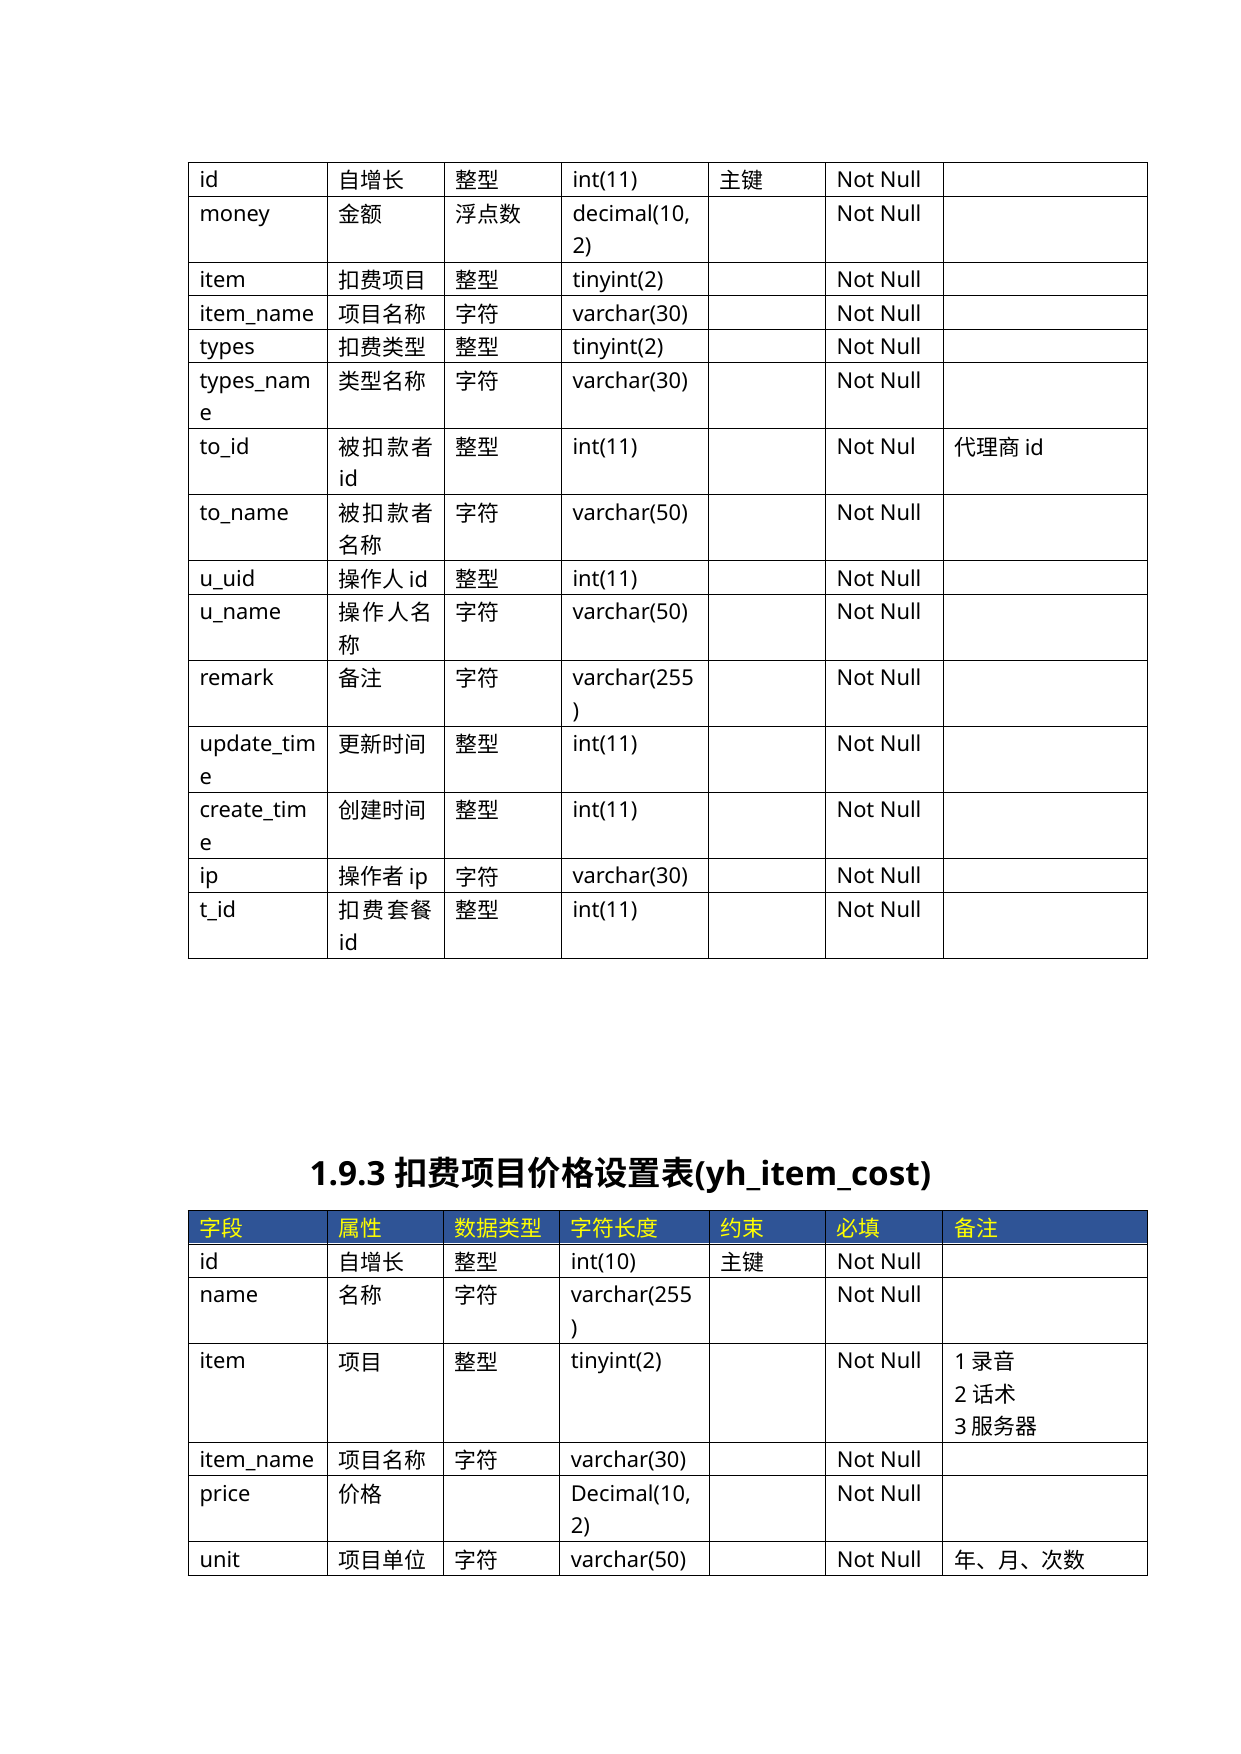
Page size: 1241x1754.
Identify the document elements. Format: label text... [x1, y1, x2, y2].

table_cell 项目 [328, 1344, 443, 1442]
table_cell Decimal(10,2) [560, 1476, 709, 1541]
table_cell Not Null [826, 363, 943, 428]
table_cell types [189, 330, 327, 362]
table_cell [710, 1476, 825, 1541]
table_cell 代理商id [944, 429, 1147, 494]
table_cell 项目名称 [328, 1443, 443, 1475]
table_cell 被扣款者id [328, 429, 444, 494]
table_cell [709, 363, 825, 428]
table_cell [709, 197, 825, 262]
table_cell tinyint(2) [562, 263, 708, 295]
table_cell 类型名称 [328, 363, 444, 428]
table_cell [710, 1344, 825, 1442]
table_cell int(11) [562, 727, 708, 792]
table_cell ip [189, 859, 327, 892]
table_cell money [189, 197, 327, 262]
table_cell item [189, 263, 327, 295]
table_cell Not Null [826, 1245, 942, 1277]
table_cell varchar(30) [562, 859, 708, 892]
table_cell to_id [189, 429, 327, 494]
table_cell [944, 793, 1147, 858]
table_cell [709, 296, 825, 329]
table_cell Not Null [826, 296, 943, 329]
table_cell [709, 727, 825, 792]
table_cell Not Nul [826, 429, 943, 494]
table_cell 项目名称 [328, 296, 444, 329]
table_cell Not Null [826, 1476, 942, 1541]
table_cell 价格 [328, 1476, 443, 1541]
table_cell item_name [189, 1443, 327, 1475]
table_cell [944, 495, 1147, 560]
table_cell 整型 [445, 163, 561, 196]
table_cell [709, 263, 825, 295]
table_cell Not Null [826, 1344, 942, 1442]
table_cell 整型 [445, 893, 561, 958]
table_cell 整型 [445, 330, 561, 362]
table_cell update_time [189, 727, 327, 792]
table_cell 整型 [445, 727, 561, 792]
table_cell 字符 [445, 859, 561, 892]
table_cell Not Null [826, 893, 943, 958]
table_header 数据类型 [444, 1211, 559, 1243]
table_cell 主键 [709, 163, 825, 196]
table_cell [710, 1542, 825, 1575]
table_cell 操作人id [328, 561, 444, 594]
table_cell 字符 [444, 1443, 559, 1475]
table_cell 操作者ip [328, 859, 444, 892]
table_cell [944, 263, 1147, 295]
table_cell u_uid [189, 561, 327, 594]
table_cell varchar(255) [560, 1278, 709, 1343]
table_cell Not Null [826, 793, 943, 858]
table_header 字符长度 [560, 1211, 709, 1243]
table_cell 自增长 [328, 163, 444, 196]
table_cell Not Null [826, 495, 943, 560]
table_cell [709, 330, 825, 362]
table_cell to_name [189, 495, 327, 560]
table_cell [709, 893, 825, 958]
table_cell 扣费类型 [328, 330, 444, 362]
table_cell int(11) [562, 163, 708, 196]
table_cell Not Null [826, 263, 943, 295]
table_cell item_name [189, 296, 327, 329]
table_cell int(11) [562, 429, 708, 494]
table_cell [944, 163, 1147, 196]
table_cell 被扣款者名称 [328, 495, 444, 560]
table_cell [944, 197, 1147, 262]
table_cell 1录音 2 话术 3服务器 [943, 1344, 1147, 1442]
table_header 必填 [826, 1211, 942, 1243]
table_cell 字符 [444, 1278, 559, 1343]
table_cell 更新时间 [328, 727, 444, 792]
table_cell name [189, 1278, 327, 1343]
table_cell [709, 561, 825, 594]
table_cell 整型 [444, 1245, 559, 1277]
table_cell create_time [189, 793, 327, 858]
table_header 属性 [328, 1211, 443, 1243]
table_cell [944, 330, 1147, 362]
table_cell Not Null [826, 197, 943, 262]
table_cell [444, 1476, 559, 1541]
table_cell [709, 495, 825, 560]
table_cell t_id [189, 893, 327, 958]
table_cell 项目单位 [328, 1542, 443, 1575]
table_cell [710, 1443, 825, 1475]
table_cell types_name [189, 363, 327, 428]
table_cell Not Null [826, 330, 943, 362]
table_cell 字符 [445, 296, 561, 329]
table_cell [944, 561, 1147, 594]
table_cell varchar(30) [560, 1443, 709, 1475]
table_cell varchar(50) [562, 495, 708, 560]
table_cell int(11) [562, 893, 708, 958]
table_cell Not Null [826, 163, 943, 196]
table_cell [944, 595, 1147, 660]
table_cell Not Null [826, 859, 943, 892]
table_cell [944, 363, 1147, 428]
table_cell 字符 [445, 595, 561, 660]
table_cell varchar(255) [562, 661, 708, 726]
table_cell [943, 1476, 1147, 1541]
table_cell [944, 296, 1147, 329]
table_cell [709, 859, 825, 892]
table_cell remark [189, 661, 327, 726]
table_cell tinyint(2) [560, 1344, 709, 1442]
table_cell 整型 [445, 429, 561, 494]
table_cell decimal(10,2) [562, 197, 708, 262]
table_cell 字符 [445, 495, 561, 560]
table_cell 浮点数 [445, 197, 561, 262]
table_cell [944, 893, 1147, 958]
table_cell unit [189, 1542, 327, 1575]
table_cell 整型 [444, 1344, 559, 1442]
table_cell [943, 1443, 1147, 1475]
table_cell 字符 [445, 363, 561, 428]
table_cell u_name [189, 595, 327, 660]
table_cell int(10) [560, 1245, 709, 1277]
table_cell varchar(30) [562, 363, 708, 428]
table_cell item [189, 1344, 327, 1442]
table_cell 主键 [710, 1245, 825, 1277]
table_cell varchar(50) [560, 1542, 709, 1575]
table_cell [710, 1278, 825, 1343]
table_cell [709, 429, 825, 494]
table_cell 字符 [444, 1542, 559, 1575]
table_cell 名称 [328, 1278, 443, 1343]
table_cell 年、月、次数 [943, 1542, 1147, 1575]
table_cell Not Null [826, 661, 943, 726]
table_cell id [189, 163, 327, 196]
table_cell int(11) [562, 793, 708, 858]
table_header 字段 [189, 1211, 327, 1243]
table_cell 整型 [445, 561, 561, 594]
table_cell 金额 [328, 197, 444, 262]
table_cell 扣费套餐id [328, 893, 444, 958]
table_cell 自增长 [328, 1245, 443, 1277]
table_cell [943, 1245, 1147, 1277]
table_cell Not Null [826, 1443, 942, 1475]
table_cell Not Null [826, 561, 943, 594]
table_cell 备注 [328, 661, 444, 726]
table_cell 整型 [445, 263, 561, 295]
table_cell Not Null [826, 595, 943, 660]
table_cell [944, 727, 1147, 792]
table_cell [944, 859, 1147, 892]
table_cell 操作人名称 [328, 595, 444, 660]
table_cell [709, 793, 825, 858]
table_cell [709, 661, 825, 726]
table_cell varchar(50) [562, 595, 708, 660]
table_cell 字符 [445, 661, 561, 726]
table_cell 整型 [445, 793, 561, 858]
title 1.9.3 扣费项目价格设置表(yh_item_cost) [187, 1139, 1053, 1204]
table_cell int(11) [562, 561, 708, 594]
table_cell [944, 661, 1147, 726]
table_cell price [189, 1476, 327, 1541]
table_cell Not Null [826, 1278, 942, 1343]
table_cell 创建时间 [328, 793, 444, 858]
table_header 备注 [943, 1211, 1147, 1243]
table_header 约束 [710, 1211, 825, 1243]
table_cell Not Null [826, 1542, 942, 1575]
table_cell tinyint(2) [562, 330, 708, 362]
table_cell Not Null [826, 727, 943, 792]
table_cell varchar(30) [562, 296, 708, 329]
table_cell [709, 595, 825, 660]
table_cell [943, 1278, 1147, 1343]
table_cell id [189, 1245, 327, 1277]
table_cell 扣费项目 [328, 263, 444, 295]
